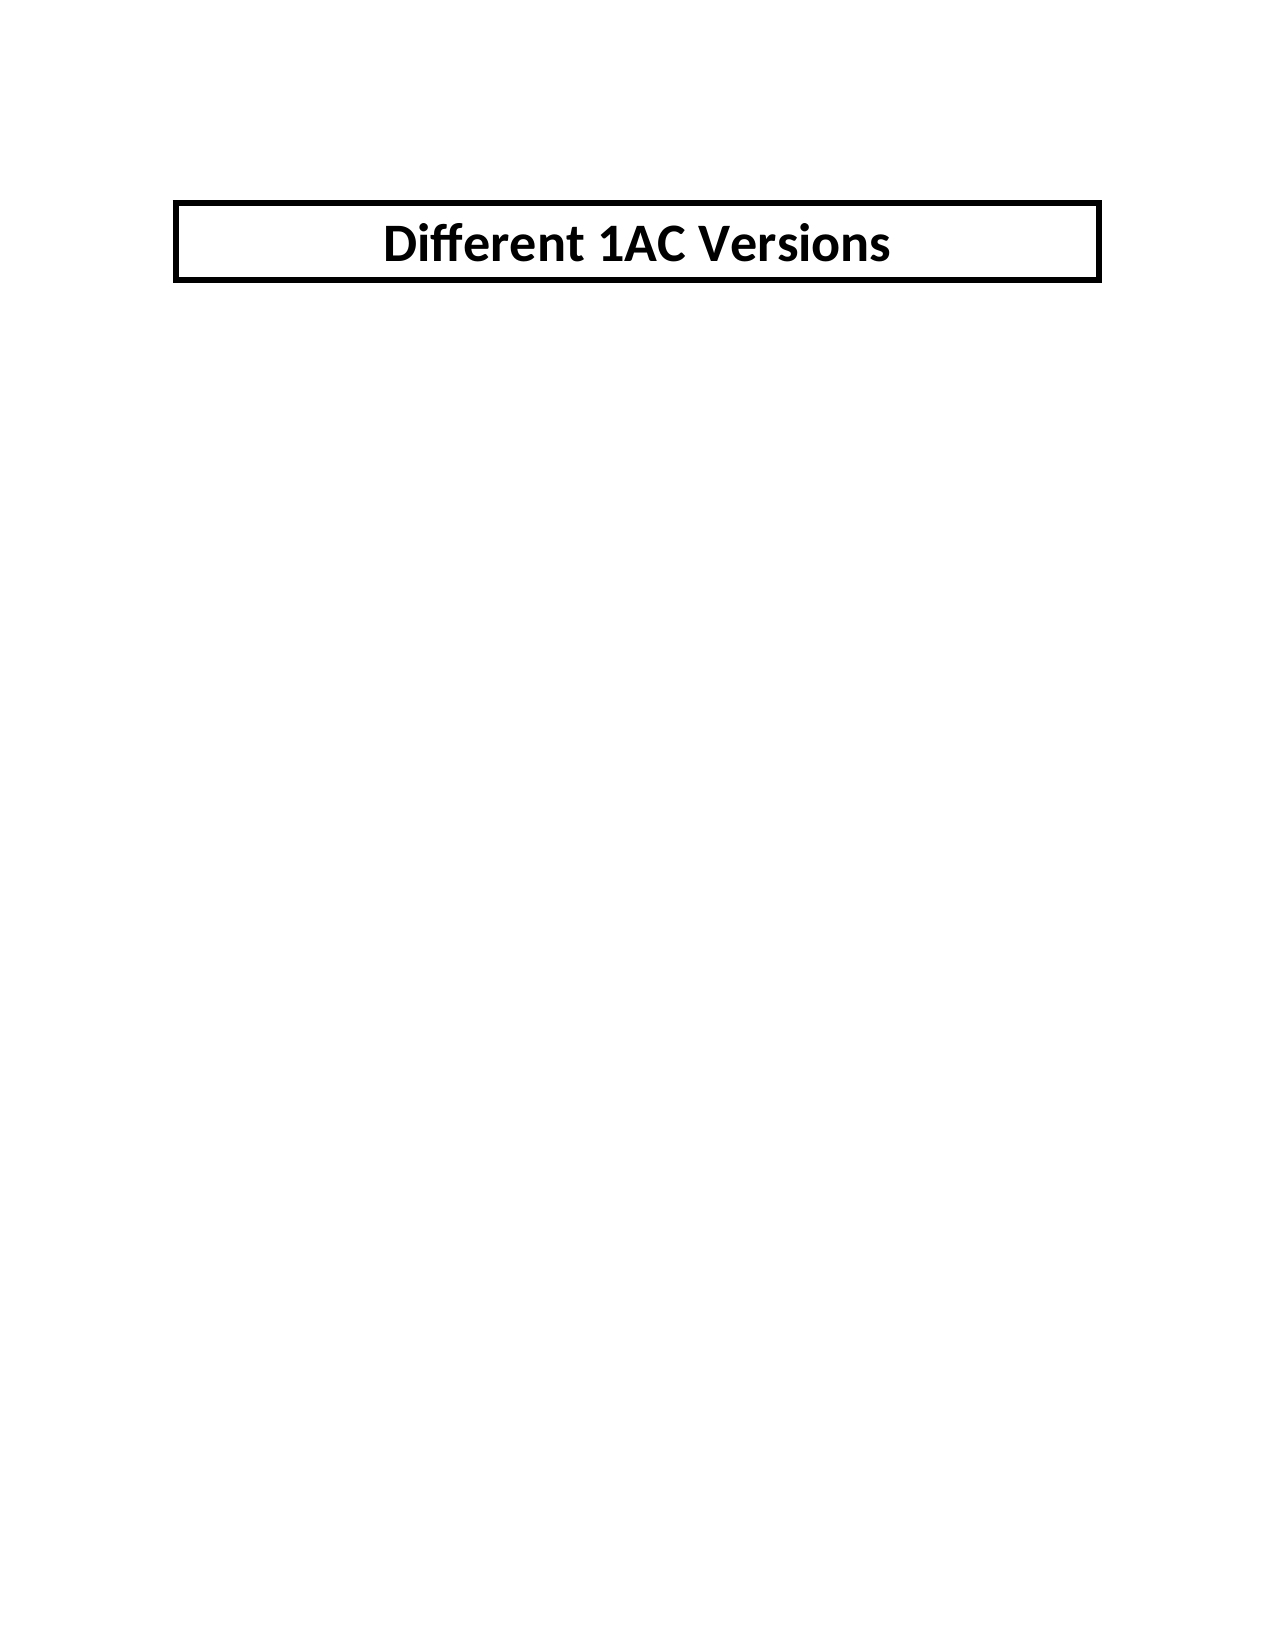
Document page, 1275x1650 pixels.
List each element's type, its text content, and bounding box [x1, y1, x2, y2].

subtitle Different 1AC Versions [179, 206, 1096, 277]
